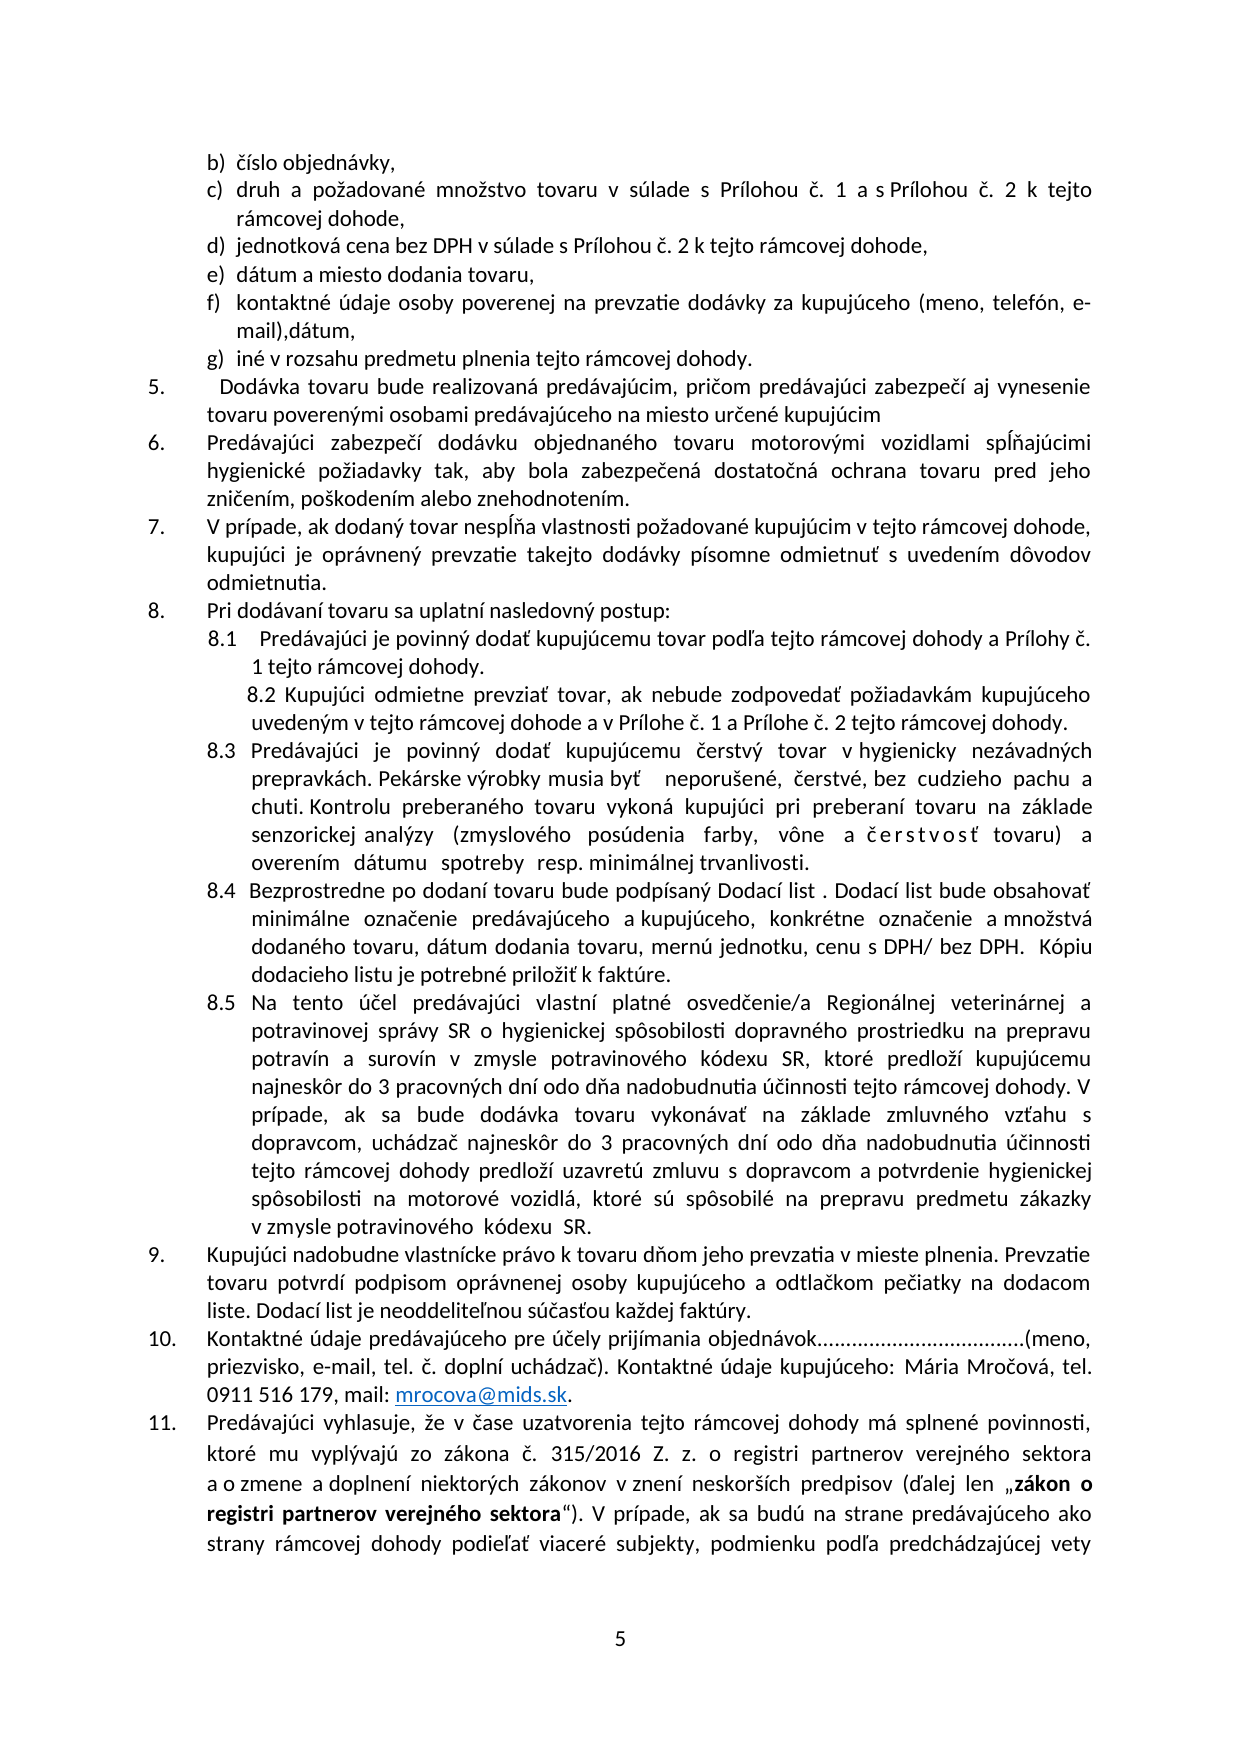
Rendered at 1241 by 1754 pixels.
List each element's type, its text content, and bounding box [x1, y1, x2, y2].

text 8.3 Predávajúci je povinný dodať kupujúcemu čerstvý tovar v hygienicky nezávadných prepravkách. Pekárske výrobky musia byť neporušené, čerstvé, bez cudzieho pachu a chuti. Kontrolu preberaného tovaru vykoná kupujúci pri preberaní tovaru na základe senzorickej analýzy (zmyslového posúdenia farby, vône a čerstvosť tovaru) a overením dátumu spotreby resp. minimálnej trvanlivosti. [207, 736, 1093, 876]
text 9. Kupujúci nadobudne vlastnícke právo k tovaru dňom jeho prevzatia v mieste plnenia. Prevzatie tovaru potvrdí podpisom oprávnenej osoby kupujúceho a odtlačkom pečiatky na dodacom liste. Dodací list je neoddeliteľnou súčasťou každej faktúry. [148, 1240, 1093, 1324]
text 8. Pri dodávaní tovaru sa uplatní nasledovný postup: [148, 596, 1093, 624]
text d) jednotková cena bez DPH v súlade s Prílohou č. 2 k tejto rámcovej dohode, [207, 232, 1093, 260]
text 6. Predávajúci zabezpečí dodávku objednaného tovaru motorovými vozidlami spĺňajúcimi hygienické požiadavky tak, aby bola zabezpečená dostatočná ochrana tovaru pred jeho zničením, poškodením alebo znehodnotením. [148, 428, 1093, 512]
text c) druh a požadované množstvo tovaru v súlade s Prílohou č. 1 a s Prílohou č. 2 k tejto rámcovej dohode, [207, 176, 1093, 232]
text b) číslo objednávky, [207, 148, 1093, 176]
text 5. Dodávka tovaru bude realizovaná predávajúcim, pričom predávajúci zabezpečí aj vynesenie tovaru poverenými osobami predávajúceho na miesto určené kupujúcim [148, 372, 1093, 428]
text 8.2 Kupujúci odmietne prevziať tovar, ak nebude zodpovedať požiadavkám kupujúceho uvedeným v tejto rámcovej dohode a v Prílohe č. 1 a Prílohe č. 2 tejto rámcovej dohody. [148, 680, 1093, 736]
text f) kontaktné údaje osoby poverenej na prevzatie dodávky za kupujúceho (meno, telefón, e-mail),dátum, [207, 288, 1093, 344]
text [148, 1408, 1093, 1557]
text 8.1 Predávajúci je povinný dodať kupujúcemu tovar podľa tejto rámcovej dohody a Prílohy č. 1 tejto rámcovej dohody. [162, 624, 1093, 680]
text 10. Kontaktné údaje predávajúceho pre účely prijímania objednávok....................................(meno, priezvisko, e-mail, tel. č. doplní uchádzač). Kontaktné údaje kupujúceho: Mária Mročová, tel. 0911 516 179, mail: mrocova@mids.sk. [148, 1324, 1093, 1408]
text 8.5 Na tento účel predávajúci vlastní platné osvedčenie/a Regionálnej veterinárnej a potravinovej správy SR o hygienickej spôsobilosti dopravného prostriedku na prepravu potravín a surovín v zmysle potravinového kódexu SR, ktoré predloží kupujúcemu najneskôr do 3 pracovných dní odo dňa nadobudnutia účinnosti tejto rámcovej dohody. V prípade, ak sa bude dodávka tovaru vykonávať na základe zmluvného vzťahu s dopravcom, uchádzač najneskôr do 3 pracovných dní odo dňa nadobudnutia účinnosti tejto rámcovej dohody predloží uzavretú zmluvu s dopravcom a potvrdenie hygienickej spôsobilosti na motorové vozidlá, ktoré sú spôsobilé na prepravu predmetu zákazky v zmysle potravinového kódexu SR. [207, 988, 1093, 1240]
text e) dátum a miesto dodania tovaru, [207, 260, 1093, 288]
text g) iné v rozsahu predmetu plnenia tejto rámcovej dohody. [207, 344, 1093, 372]
text 7. V prípade, ak dodaný tovar nespĺňa vlastnosti požadované kupujúcim v tejto rámcovej dohode, kupujúci je oprávnený prevzatie takejto dodávky písomne odmietnuť s uvedením dôvodov odmietnutia. [148, 512, 1093, 596]
text 8.4 Bezprostredne po dodaní tovaru bude podpísaný Dodací list . Dodací list bude obsahovať minimálne označenie predávajúceho a kupujúceho, konkrétne označenie a množstvá dodaného tovaru, dátum dodania tovaru, mernú jednotku, cenu s DPH/ bez DPH. Kópiu dodacieho listu je potrebné priložiť k faktúre. [207, 876, 1093, 988]
